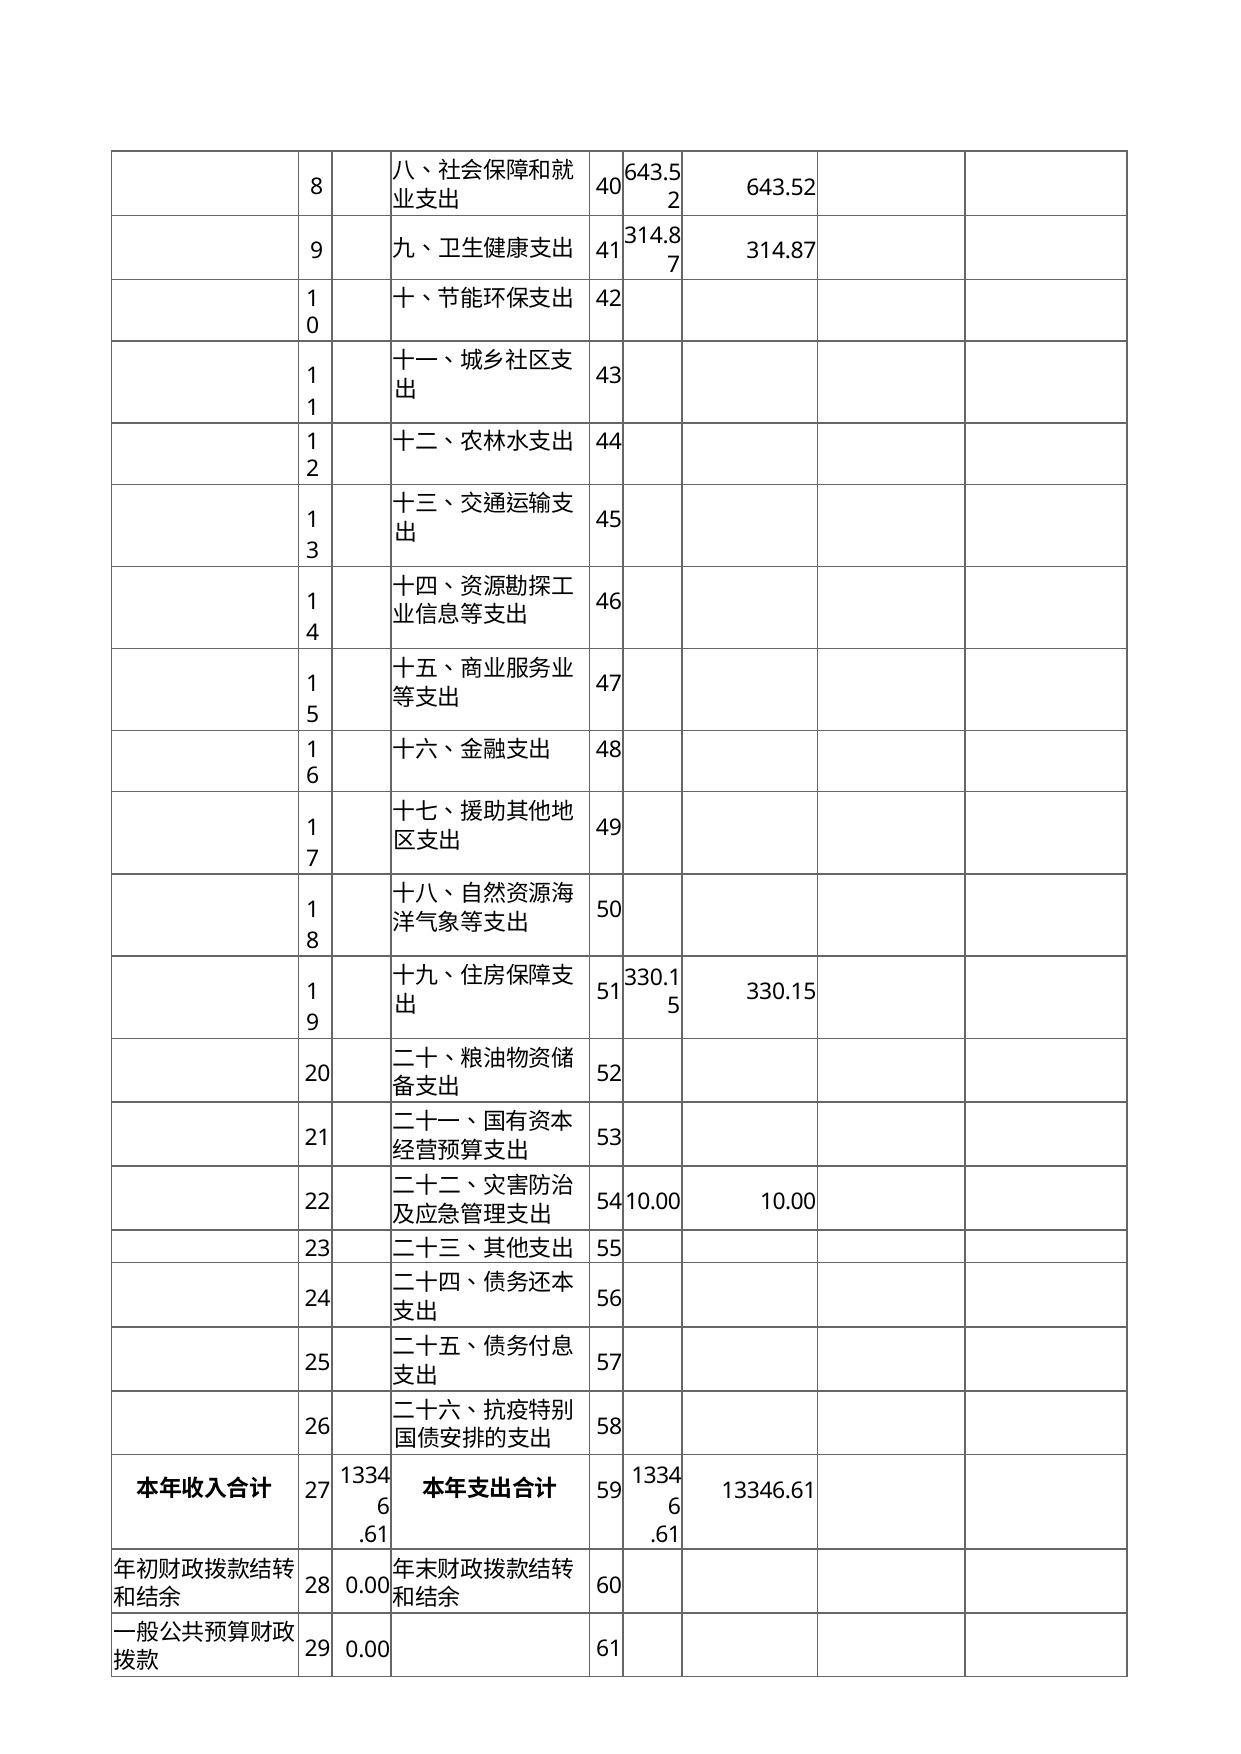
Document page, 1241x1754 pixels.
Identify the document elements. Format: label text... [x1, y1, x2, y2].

table_cell [624, 1550, 681, 1612]
table_cell 10 [299, 280, 331, 340]
table_cell [624, 1231, 681, 1262]
table_cell [112, 216, 298, 279]
table_cell [333, 567, 390, 648]
table_cell [624, 485, 681, 566]
table_cell 0.00 [333, 1614, 390, 1676]
table_cell [624, 792, 681, 873]
table_cell 十七、援助其他地区支出 [392, 792, 589, 873]
table_cell [112, 1103, 298, 1165]
table_cell [333, 280, 390, 340]
table_cell [112, 792, 298, 873]
table_cell [112, 1263, 298, 1326]
table_cell 0.00 [333, 1550, 390, 1612]
table_cell [966, 1263, 1126, 1326]
table_cell [683, 485, 817, 566]
table_cell 二十五、债务付息支出 [392, 1328, 589, 1390]
table_cell 本年收入合计 [112, 1455, 298, 1548]
table_cell 22 [299, 1167, 331, 1229]
table_cell [818, 1263, 964, 1326]
table_cell 19 [299, 957, 331, 1037]
table_cell [624, 875, 681, 955]
table_cell 58 [590, 1392, 622, 1454]
table_cell [112, 875, 298, 955]
table_cell [112, 424, 298, 483]
table_cell 15 [299, 649, 331, 730]
table_cell 48 [590, 731, 622, 791]
table_cell 十八、自然资源海洋气象等支出 [392, 875, 589, 955]
table_header 8 [299, 152, 331, 215]
table_cell 52 [590, 1039, 622, 1101]
table_cell 10.00 [683, 1167, 817, 1229]
table_cell [966, 875, 1126, 955]
table_cell [683, 1263, 817, 1326]
table_cell [683, 1103, 817, 1165]
table_cell 42 [590, 280, 622, 340]
table_cell 十四、资源勘探工业信息等支出 [392, 567, 589, 648]
table_cell 20 [299, 1039, 331, 1101]
table_cell [818, 875, 964, 955]
table_cell [624, 342, 681, 422]
table_cell [966, 1455, 1126, 1548]
table_cell [966, 1231, 1126, 1262]
table_cell [624, 731, 681, 791]
table_cell [966, 1392, 1126, 1454]
table_cell [333, 424, 390, 483]
table_cell [818, 1614, 964, 1676]
table_cell 46 [590, 567, 622, 648]
table_cell [624, 649, 681, 730]
table_cell [333, 216, 390, 279]
table_cell 43 [590, 342, 622, 422]
table_cell [683, 1328, 817, 1390]
table_cell [683, 875, 817, 955]
table_cell [818, 424, 964, 483]
table_cell 十六、金融支出 [392, 731, 589, 791]
table_cell 14 [299, 567, 331, 648]
table_cell [683, 649, 817, 730]
table_cell [112, 957, 298, 1037]
table_cell [624, 567, 681, 648]
table_cell [966, 1614, 1126, 1676]
table_cell [112, 280, 298, 340]
table_cell [818, 567, 964, 648]
table_cell [112, 1392, 298, 1454]
table_cell 49 [590, 792, 622, 873]
table_cell [333, 1328, 390, 1390]
table_header 643.5 2 [624, 152, 681, 215]
table_cell [333, 731, 390, 791]
table_cell [818, 1103, 964, 1165]
table_cell 17 [299, 792, 331, 873]
table_cell [683, 424, 817, 483]
table_cell 十一、城乡社区支出 [392, 342, 589, 422]
table_cell 二十、粮油物资储备支出 [392, 1039, 589, 1101]
table_cell 56 [590, 1263, 622, 1326]
table_cell 二十六、抗疫特别国债安排的支出 [392, 1392, 589, 1454]
table_cell 9 [299, 216, 331, 279]
table_cell [624, 1103, 681, 1165]
table_cell [624, 1263, 681, 1326]
table_cell [683, 567, 817, 648]
table_cell [112, 649, 298, 730]
table_cell [818, 216, 964, 279]
table_cell 314.87 [683, 216, 817, 279]
table_cell [818, 731, 964, 791]
table_cell [818, 485, 964, 566]
table_cell 55 [590, 1231, 622, 1262]
table_cell [818, 1455, 964, 1548]
table_cell [333, 957, 390, 1037]
table_cell [112, 1039, 298, 1101]
table_cell [966, 216, 1126, 279]
table_cell 13 [299, 485, 331, 566]
table_cell [966, 280, 1126, 340]
table_cell [818, 1550, 964, 1612]
table_cell [966, 1167, 1126, 1229]
table_cell 28 [299, 1550, 331, 1612]
table_cell 314.8 7 [624, 216, 681, 279]
table_cell [333, 1263, 390, 1326]
table_cell [966, 1039, 1126, 1101]
table_cell [966, 731, 1126, 791]
table_cell 50 [590, 875, 622, 955]
table_cell [112, 485, 298, 566]
table_cell 54 [590, 1167, 622, 1229]
table_cell 二十二、灾害防治及应急管理支出 [392, 1167, 589, 1229]
table_cell [333, 1167, 390, 1229]
table_cell 41 [590, 216, 622, 279]
table_cell [683, 1614, 817, 1676]
table_cell 23 [299, 1231, 331, 1262]
table_cell [333, 649, 390, 730]
table_cell 27 [299, 1455, 331, 1548]
table_cell 十二、农林水支出 [392, 424, 589, 483]
table_cell 年初财政拨款结转和结余 [112, 1550, 298, 1612]
table_cell 44 [590, 424, 622, 483]
table_cell 13346 .61 [624, 1455, 681, 1548]
table_cell [112, 567, 298, 648]
table_cell 年末财政拨款结转和结余 [392, 1550, 589, 1612]
table_header [112, 152, 298, 215]
table_cell [624, 1392, 681, 1454]
table_cell [112, 1328, 298, 1390]
table_header [333, 152, 390, 215]
table_cell 21 [299, 1103, 331, 1165]
table_cell 本年支出合计 [392, 1455, 589, 1548]
table_cell 51 [590, 957, 622, 1037]
table_cell 45 [590, 485, 622, 566]
table_cell [683, 280, 817, 340]
table_cell 29 [299, 1614, 331, 1676]
table_cell [818, 342, 964, 422]
table_cell [966, 567, 1126, 648]
table_cell 十三、交通运输支出 [392, 485, 589, 566]
table_cell 二十三、其他支出 [392, 1231, 589, 1262]
table_header 八、社会保障和就业支出 [392, 152, 589, 215]
table_header 40 [590, 152, 622, 215]
table_cell 24 [299, 1263, 331, 1326]
table_cell [624, 1328, 681, 1390]
table_cell [683, 1039, 817, 1101]
table_cell [966, 1328, 1126, 1390]
table_cell [333, 485, 390, 566]
table_cell 53 [590, 1103, 622, 1165]
table_cell 330.1 5 [624, 957, 681, 1037]
table_cell [333, 875, 390, 955]
table_cell [112, 342, 298, 422]
table_cell [333, 1039, 390, 1101]
table_cell [112, 1231, 298, 1262]
table_cell [818, 1039, 964, 1101]
table_cell [818, 1167, 964, 1229]
table_cell [818, 792, 964, 873]
table_cell [818, 1328, 964, 1390]
table_cell [818, 1231, 964, 1262]
table_cell 25 [299, 1328, 331, 1390]
table_cell [683, 731, 817, 791]
table_cell 57 [590, 1328, 622, 1390]
table_cell [333, 792, 390, 873]
table_cell 13346.61 [683, 1455, 817, 1548]
table_cell [966, 1550, 1126, 1612]
table_cell 26 [299, 1392, 331, 1454]
table_cell [683, 1392, 817, 1454]
table_cell 59 [590, 1455, 622, 1548]
table_cell 二十四、债务还本支出 [392, 1263, 589, 1326]
table_cell 330.15 [683, 957, 817, 1037]
table_cell [966, 342, 1126, 422]
table_cell [112, 731, 298, 791]
table_cell [966, 485, 1126, 566]
table_cell [818, 957, 964, 1037]
table_cell [624, 1039, 681, 1101]
table_cell [966, 1103, 1126, 1165]
table_cell 十、节能环保支出 [392, 280, 589, 340]
table_cell 61 [590, 1614, 622, 1676]
table_cell [966, 424, 1126, 483]
table_header [818, 152, 964, 215]
table_cell 18 [299, 875, 331, 955]
table_cell 一般公共预算财政拨款 [112, 1614, 298, 1676]
table_cell 13346 .61 [333, 1455, 390, 1548]
table_cell 十五、商业服务业等支出 [392, 649, 589, 730]
table_cell [624, 1614, 681, 1676]
table_cell [818, 1392, 964, 1454]
table_cell [333, 1231, 390, 1262]
table_cell [966, 649, 1126, 730]
table_cell 47 [590, 649, 622, 730]
table_cell [624, 424, 681, 483]
table_cell 16 [299, 731, 331, 791]
table_cell 60 [590, 1550, 622, 1612]
table_cell 12 [299, 424, 331, 483]
table_cell [966, 792, 1126, 873]
table_cell [683, 342, 817, 422]
table_cell [966, 957, 1126, 1037]
table_cell [683, 792, 817, 873]
table_cell [818, 280, 964, 340]
table_cell 二十一、国有资本经营预算支出 [392, 1103, 589, 1165]
table_cell 九、卫生健康支出 [392, 216, 589, 279]
table_cell [683, 1550, 817, 1612]
table_cell [392, 1614, 589, 1676]
table_cell [112, 1167, 298, 1229]
table_cell 十九、住房保障支出 [392, 957, 589, 1037]
table_cell [818, 649, 964, 730]
table_header [966, 152, 1126, 215]
table_cell [333, 1103, 390, 1165]
table_cell 11 [299, 342, 331, 422]
table_cell [683, 1231, 817, 1262]
table_cell [333, 1392, 390, 1454]
table_header 643.52 [683, 152, 817, 215]
table_cell [624, 280, 681, 340]
table_cell [333, 342, 390, 422]
table_cell 10.00 [624, 1167, 681, 1229]
